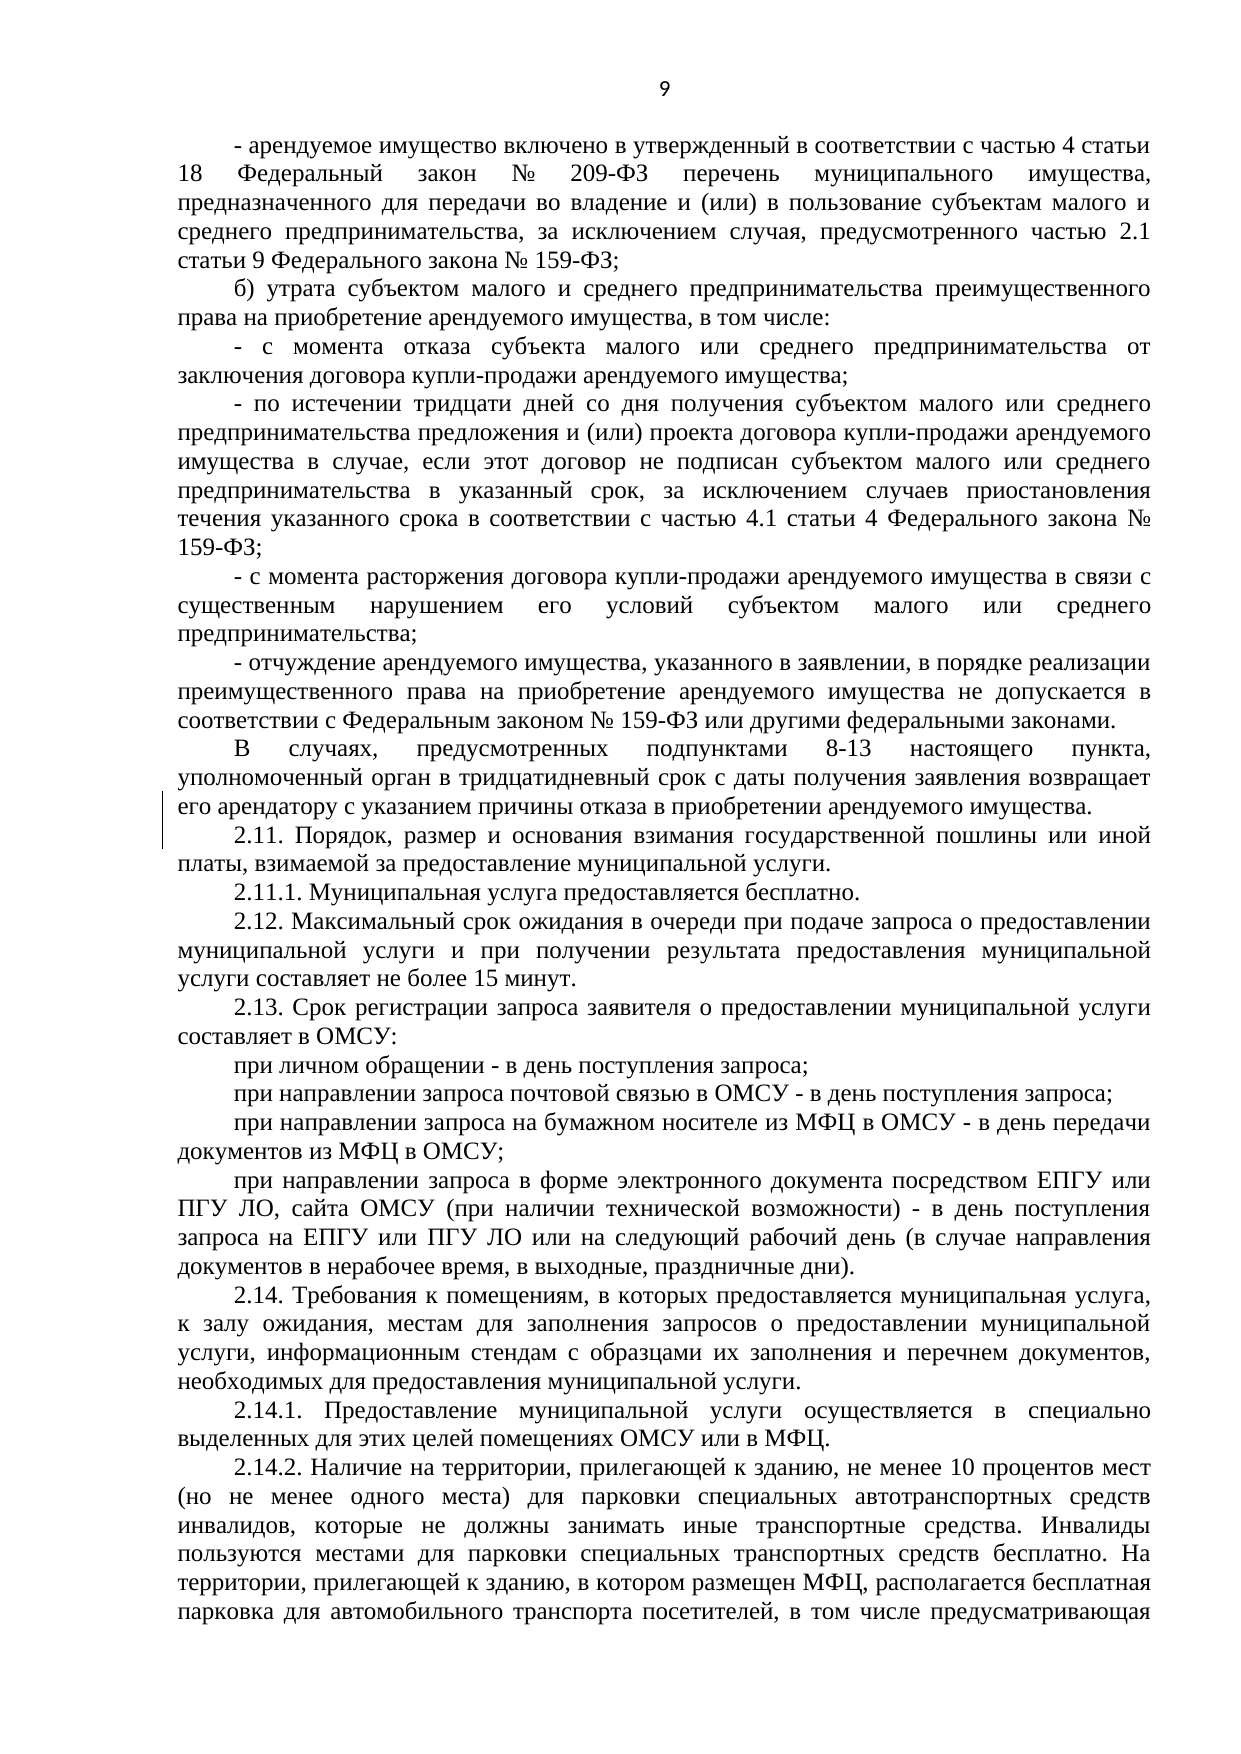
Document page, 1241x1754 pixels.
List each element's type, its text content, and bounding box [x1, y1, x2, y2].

text при направлении запроса в форме электронного документа посредством ЕПГУ или ПГУ ЛО, сайта ОМСУ (при наличии технической возможности) - в день поступления запроса на ЕПГУ или ПГУ ЛО или на следующий рабочий день (в случае направления документов в нерабочее время, в выходные, праздничные дни). [177, 1165, 1152, 1280]
text - отчуждение арендуемого имущества, указанного в заявлении, в порядке реализации преимущественного права на приобретение арендуемого имущества не допускается в соответствии с Федеральным законом № 159-ФЗ или другими федеральными законами. [177, 647, 1152, 733]
text 2.13. Срок регистрации запроса заявителя о предоставлении муниципальной услуги составляет в ОМСУ: [177, 992, 1152, 1050]
text В случаях, предусмотренных подпунктами 8-13 настоящего пункта, уполномоченный орган в тридцатидневный срок с даты получения заявления возвращает его арендатору с указанием причины отказа в приобретении арендуемого имущества. [177, 733, 1152, 820]
text - с момента отказа субъекта малого или среднего предпринимательства от заключения договора купли-продажи арендуемого имущества; [177, 331, 1152, 388]
text - по истечении тридцати дней со дня получения субъектом малого или среднего предпринимательства предложения и (или) проекта договора купли-продажи арендуемого имущества в случае, если этот договор не подписан субъектом малого или среднего предпринимательства в указанный срок, за исключением случаев приостановления течения указанного срока в соответствии с частью 4.1 статьи 4 Федерального закона № 159-ФЗ; [177, 388, 1152, 561]
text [177, 1452, 1152, 1625]
text при направлении запроса на бумажном носителе из МФЦ в ОМСУ - в день передачи документов из МФЦ в ОМСУ; [177, 1107, 1152, 1165]
text - арендуемое имущество включено в утвержденный в соответствии с частью 4 статьи 18 Федеральный закон № 209-ФЗ перечень муниципального имущества, предназначенного для передачи во владение и (или) в пользование субъектам малого и среднего предпринимательства, за исключением случая, предусмотренного частью 2.1 статьи 9 Федерального закона № 159-ФЗ; [177, 130, 1152, 273]
text при направлении запроса почтовой связью в ОМСУ - в день поступления запроса; [177, 1078, 1152, 1107]
text - с момента расторжения договора купли-продажи арендуемого имущества в связи с существенным нарушением его условий субъектом малого или среднего предпринимательства; [177, 561, 1152, 647]
text при личном обращении - в день поступления запроса; [177, 1050, 1152, 1078]
text 2.11.1. Муниципальная услуга предоставляется бесплатно. [177, 877, 1152, 906]
text 2.14. Требования к помещениям, в которых предоставляется муниципальная услуга, к залу ожидания, местам для заполнения запросов о предоставлении муниципальной услуги, информационным стендам с образцами их заполнения и перечнем документов, необходимых для предоставления муниципальной услуги. [177, 1280, 1152, 1395]
text 2.11. Порядок, размер и основания взимания государственной пошлины или иной платы, взимаемой за предоставление муниципальной услуги. [177, 820, 1152, 877]
text б) утрата субъектом малого и среднего предпринимательства преимущественного права на приобретение арендуемого имущества, в том числе: [177, 273, 1152, 331]
text 2.14.1. Предоставление муниципальной услуги осуществляется в специально выделенных для этих целей помещениях ОМСУ или в МФЦ. [177, 1395, 1152, 1452]
text 2.12. Максимальный срок ожидания в очереди при подаче запроса о предоставлении муниципальной услуги и при получении результата предоставления муниципальной услуги составляет не более 15 минут. [177, 906, 1152, 992]
